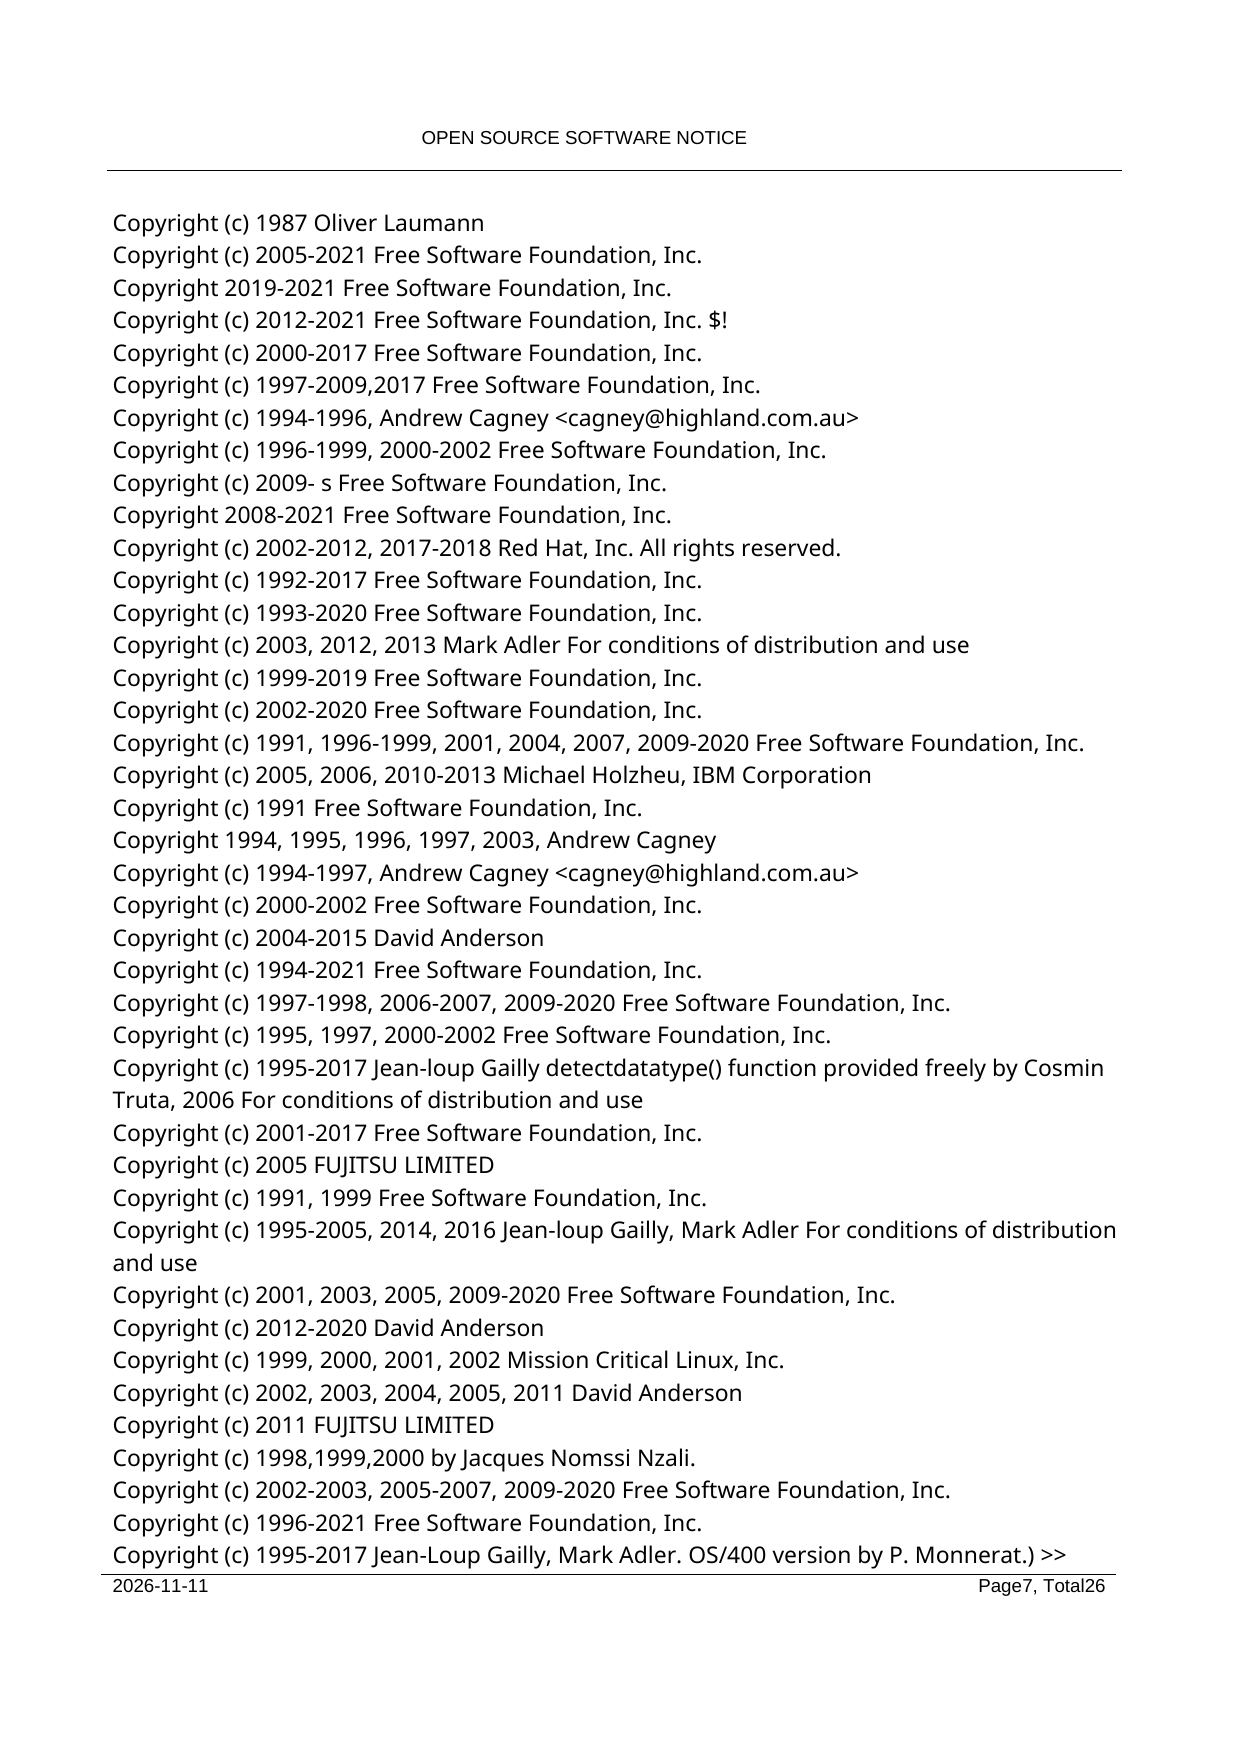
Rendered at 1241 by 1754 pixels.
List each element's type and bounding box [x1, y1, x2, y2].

text [112, 206, 1128, 1571]
